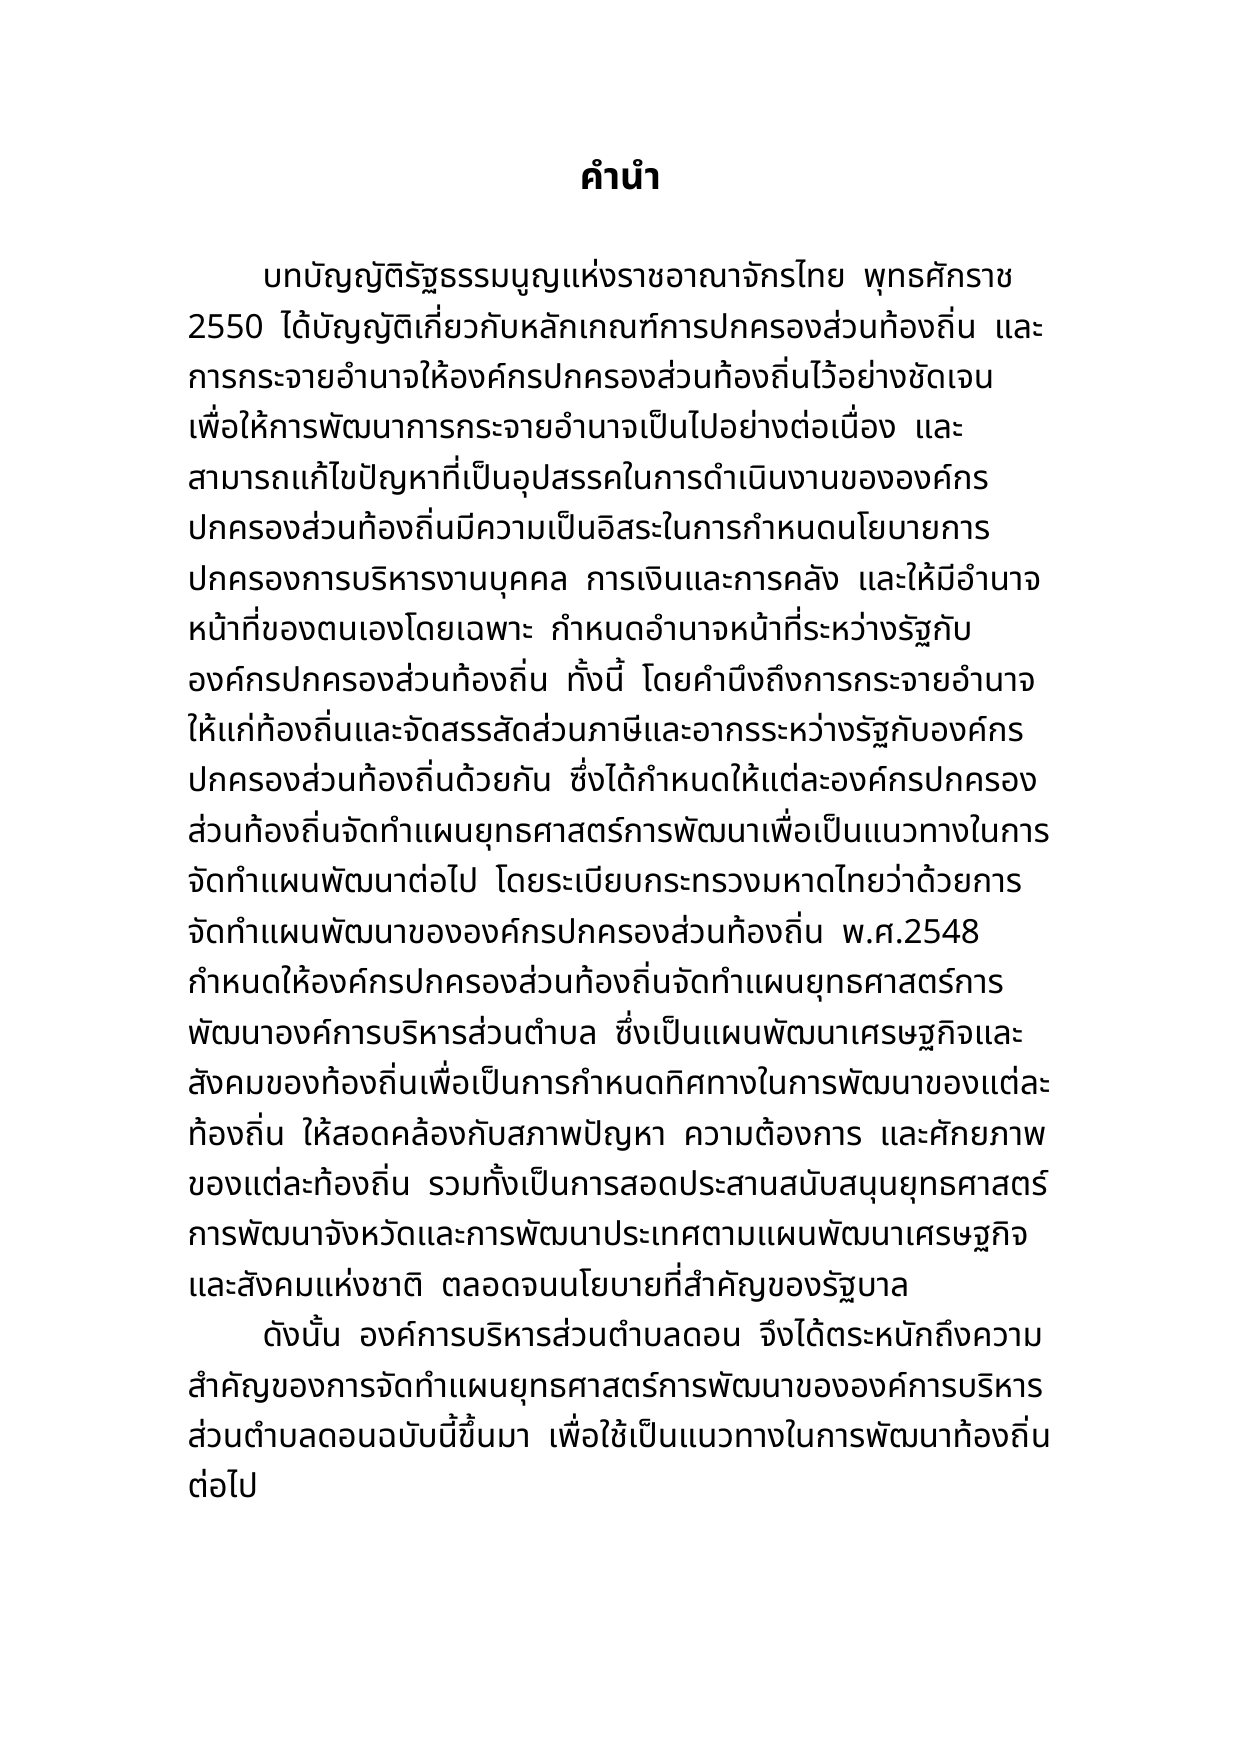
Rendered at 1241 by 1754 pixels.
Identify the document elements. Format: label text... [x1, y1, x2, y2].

text ดังนั้น องค์การบริหารส่วนตำบลดอน จึงได้ตระหนักถึงความสำคัญของการจัดทำแผนยุทธศาสตร์การพัฒนาขององค์การบริหารส่วนตำบลดอนฉบับนี้ขึ้นมา เพื่อใช้เป็นแนวทางในการพัฒนาท้องถิ่นต่อไป [187, 1311, 1053, 1513]
text คำนำ [187, 150, 1053, 207]
text บทบัญญัติรัฐธรรมนูญแห่งราชอาณาจักรไทย พุทธศักราช 2550 ได้บัญญัติเกี่ยวกับหลักเกณฑ์การปกครองส่วนท้องถิ่น และการกระจายอำนาจให้องค์กรปกครองส่วนท้องถิ่นไว้อย่างชัดเจน เพื่อให้การพัฒนาการกระจายอำนาจเป็นไปอย่างต่อเนื่อง และสามารถแก้ไขปัญหาที่เป็นอุปสรรคในการดำเนินงานขององค์กรปกครองส่วนท้องถิ่นมีความเป็นอิสระในการกำหนดนโยบายการปกครองการบริหารงานบุคคล การเงินและการคลัง และให้มีอำนาจหน้าที่ของตนเองโดยเฉพาะ กำหนดอำนาจหน้าที่ระหว่างรัฐกับองค์กรปกครองส่วนท้องถิ่น ทั้งนี้ โดยคำนึงถึงการกระจายอำนาจให้แก่ท้องถิ่นและจัดสรรสัดส่วนภาษีและอากรระหว่างรัฐกับองค์กรปกครองส่วนท้องถิ่นด้วยกัน ซึ่งได้กำหนดให้แต่ละองค์กรปกครองส่วนท้องถิ่นจัดทำแผนยุทธศาสตร์การพัฒนาเพื่อเป็นแนวทางในการจัดทำแผนพัฒนาต่อไป โดยระเบียบกระทรวงมหาดไทยว่าด้วยการจัดทำแผนพัฒนาขององค์กรปกครองส่วนท้องถิ่น พ.ศ.2548 กำหนดให้องค์กรปกครองส่วนท้องถิ่นจัดทำแผนยุทธศาสตร์การพัฒนาองค์การบริหารส่วนตำบล ซึ่งเป็นแผนพัฒนาเศรษฐกิจและสังคมของท้องถิ่นเพื่อเป็นการกำหนดทิศทางในการพัฒนาของแต่ละท้องถิ่น ให้สอดคล้องกับสภาพปัญหา ความต้องการ และศักยภาพของแต่ละท้องถิ่น รวมทั้งเป็นการสอดประสานสนับสนุนยุทธศาสตร์การพัฒนาจังหวัดและการพัฒนาประเทศตามแผนพัฒนาเศรษฐกิจและสังคมแห่งชาติ ตลอดจนนโยบายที่สำคัญของรัฐบาล [187, 252, 1053, 1311]
